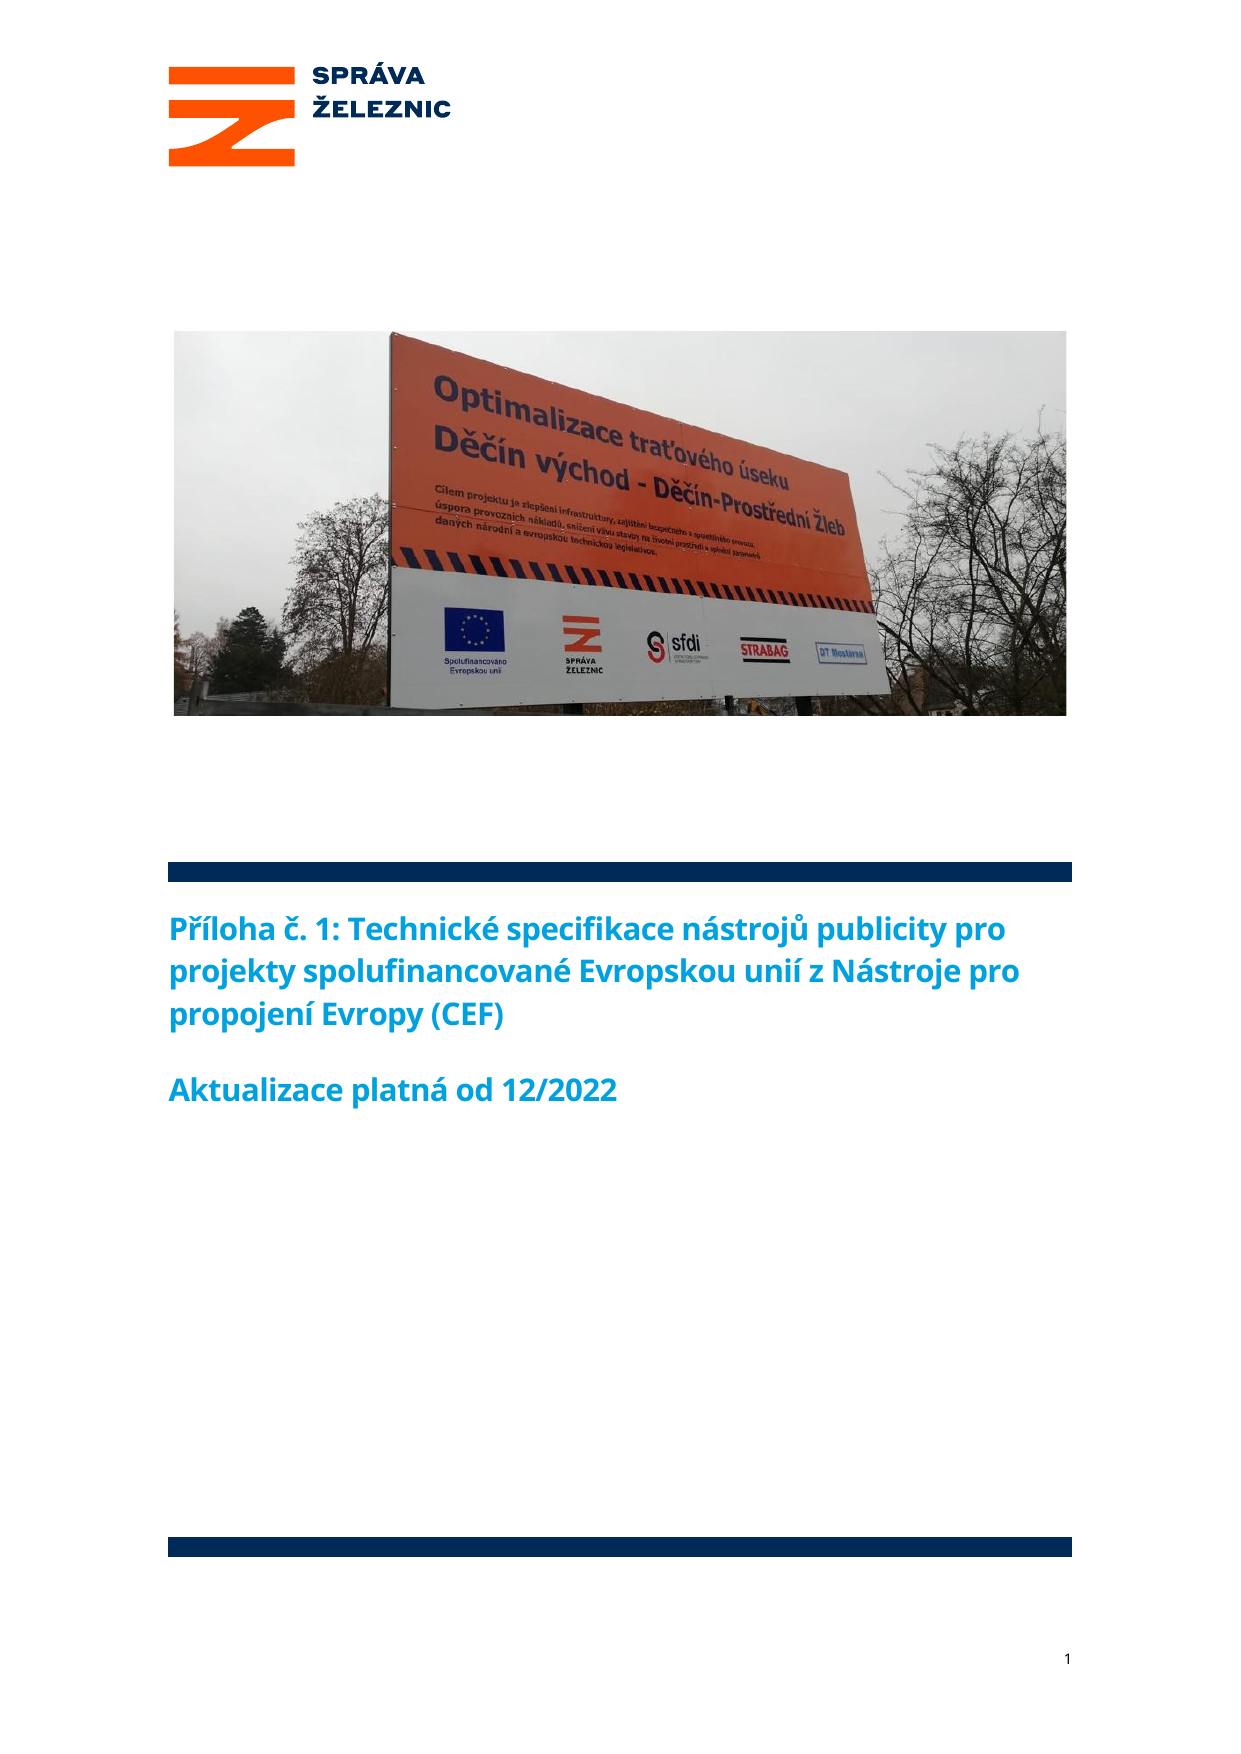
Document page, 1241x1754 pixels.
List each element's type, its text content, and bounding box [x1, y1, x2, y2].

picture [173, 331, 1067, 716]
table_cell Aktualizace platná od 12/2022 [168, 882, 1072, 1537]
table_header [168, 277, 1072, 862]
table_cell [168, 1537, 1072, 1557]
table_cell [168, 862, 1072, 882]
